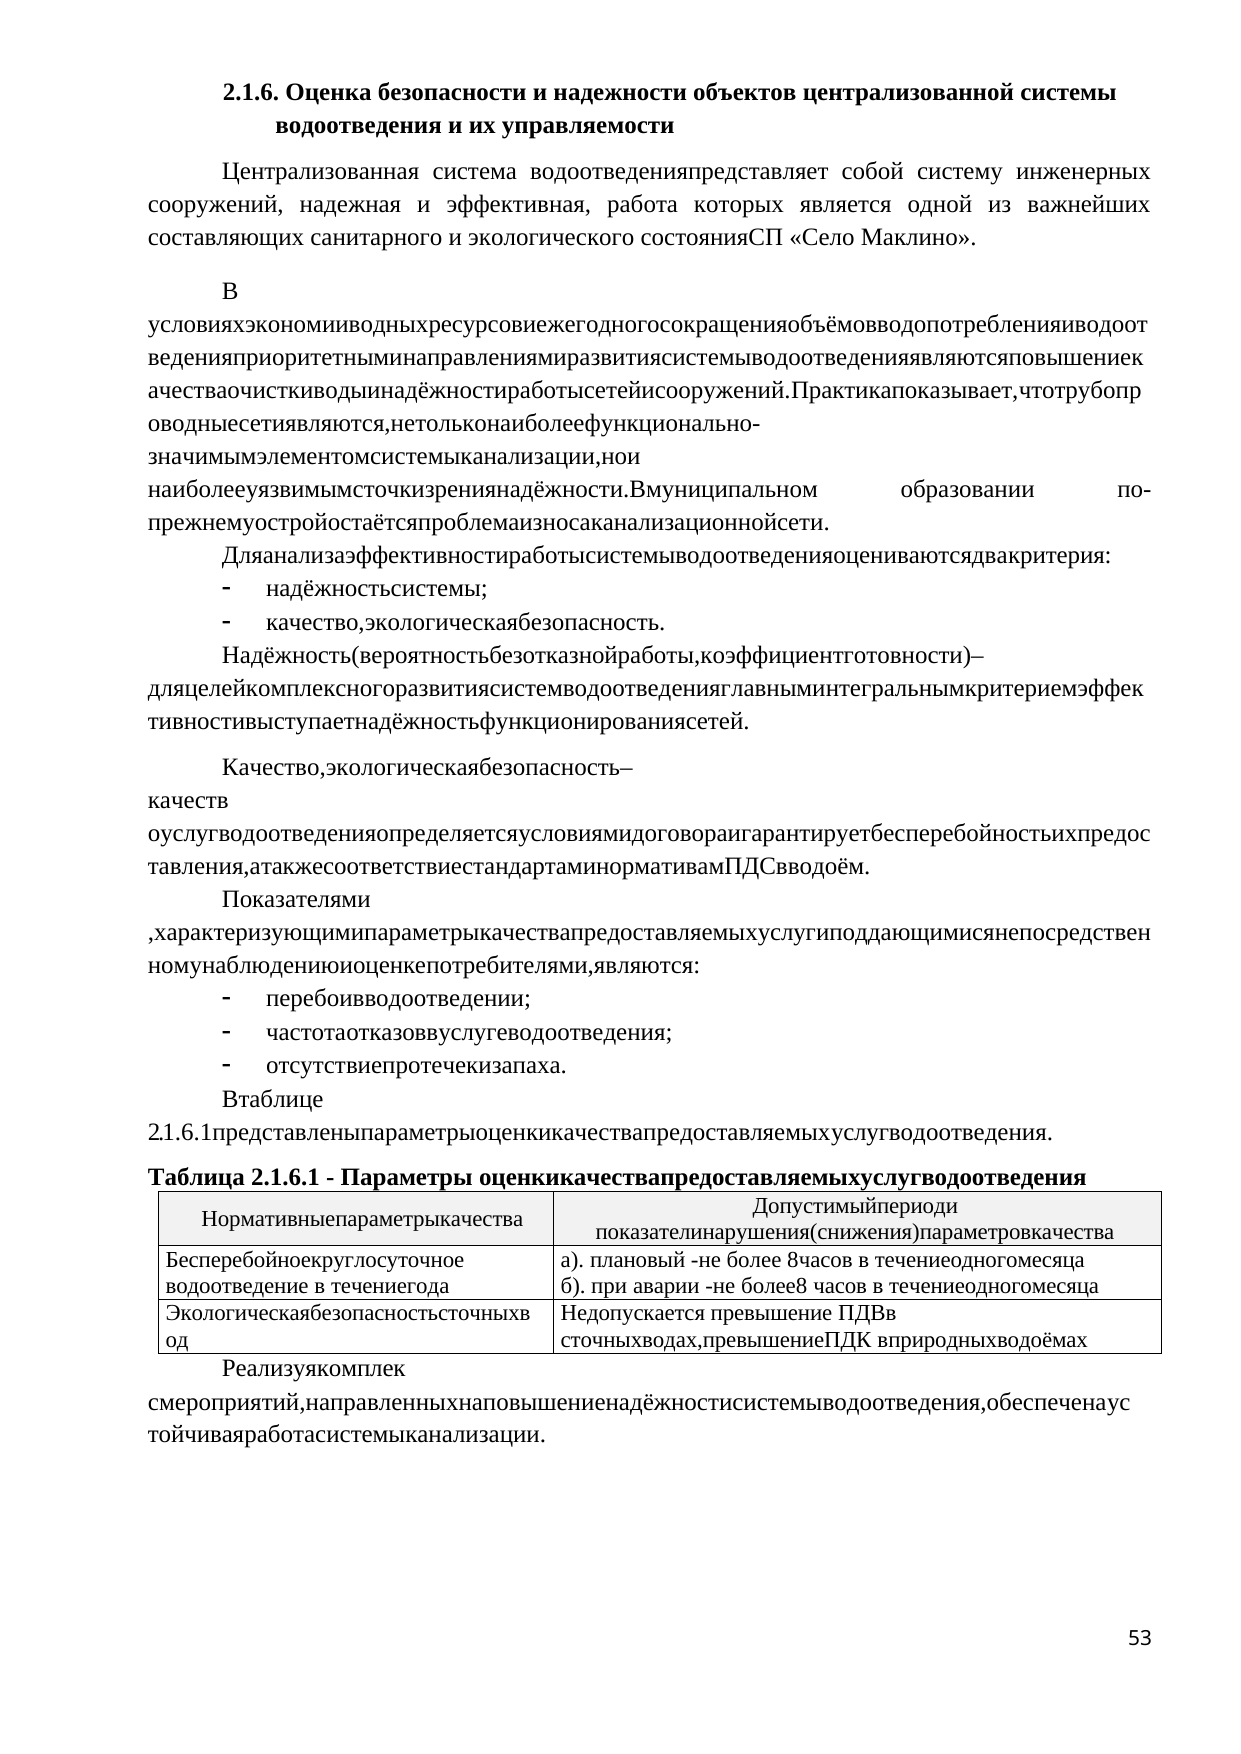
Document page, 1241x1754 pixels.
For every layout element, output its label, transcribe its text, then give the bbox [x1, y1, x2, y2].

text Дляанализаэффективностиработысистемыводоотведенияоцениваютсядвакритерия: [148, 540, 1152, 569]
table_header Допустимыйпериоди показателинарушения(снижения)параметровкачества [554, 1192, 1161, 1245]
list отсутствиепротечекизапаха. [148, 1050, 1152, 1079]
text Реализуякомплексмероприятий,направленныхнаповышениенадёжностисистемыводоотведения,обеспеченаустойчиваяработасистемыканализации. [148, 1353, 1140, 1448]
list 2.1.6. Оценка безопасности и надежности объектов централизованной системы водоотведения и их управляемости [223, 77, 1152, 139]
text Вусловияхэкономииводныхресурсовиежегодногосокращенияобъёмовводопотребленияиводоотведенияприоритетныминаправлениямиразвитиясистемыводоотведенияявляютсяповышениекачестваочисткиводыинадёжностиработысетейисооружений.Практикапоказывает,чтотрубопроводныесетиявляются,нетольконаиболеефункционально-значимымэлементомсистемыканализации,нои наиболееуязвимымсточкизрениянадёжности.Вмуниципальном образовании по-прежнемуостройостаётсяпроблемаизносаканализационнойсети. [148, 276, 1152, 536]
table_header Нормативныепараметрыкачества [159, 1192, 553, 1245]
text Втаблице 2.1.6.1представленыпараметрыоценкикачествапредоставляемыхуслугводоотведения. [148, 1084, 1152, 1146]
list частотаотказоввуслугеводоотведения; [148, 1017, 1152, 1046]
table_cell Бесперебойноекруглосуточноеводоотведение в течениегода [159, 1246, 553, 1299]
list качество,экологическаябезопасность. [148, 607, 1152, 636]
table_cell Экологическаябезопасностьсточныхвод [159, 1300, 553, 1352]
table_cell а). плановый -не более 8часов в течениеодногомесяца б). при аварии -не более8 часов в течениеодногомесяца [554, 1246, 1161, 1299]
text Качество,экологическаябезопасность–качествоуслугводоотведенияопределяетсяусловиямидоговораигарантируетбесперебойностьихпредоставления,атакжесоответствиестандартаминормативамПДСвводоём. [148, 752, 1152, 880]
list Централизованная система водоотведенияпредставляет собой систему инженерных сооружений, надежная и эффективная, работа которых является одной из важнейших составляющих санитарного и экологического состоянияСП «Село Маклино». [148, 156, 1152, 251]
text Показателями,характеризующимипараметрыкачествапредоставляемыхуслугиподдающимисянепосредственномунаблюдениюиоценкепотребителями,являются: [148, 884, 1152, 979]
list перебоивводоотведении; [148, 983, 1152, 1012]
table_cell Недопускается превышение ПДВв сточныхводах,превышениеПДК вприродныхводоёмах [554, 1300, 1161, 1352]
text Таблица 2.1.6.1 - Параметры оценкикачествапредоставляемыхуслугводоотведения [148, 1162, 1152, 1191]
text Надёжность(вероятностьбезотказнойработы,коэффициентготовности)–дляцелейкомплексногоразвитиясистемводоотведенияглавныминтегральнымкритериемэффективностивыступаетнадёжностьфункционированиясетей. [148, 640, 1152, 735]
list надёжностьсистемы; [148, 573, 1152, 602]
